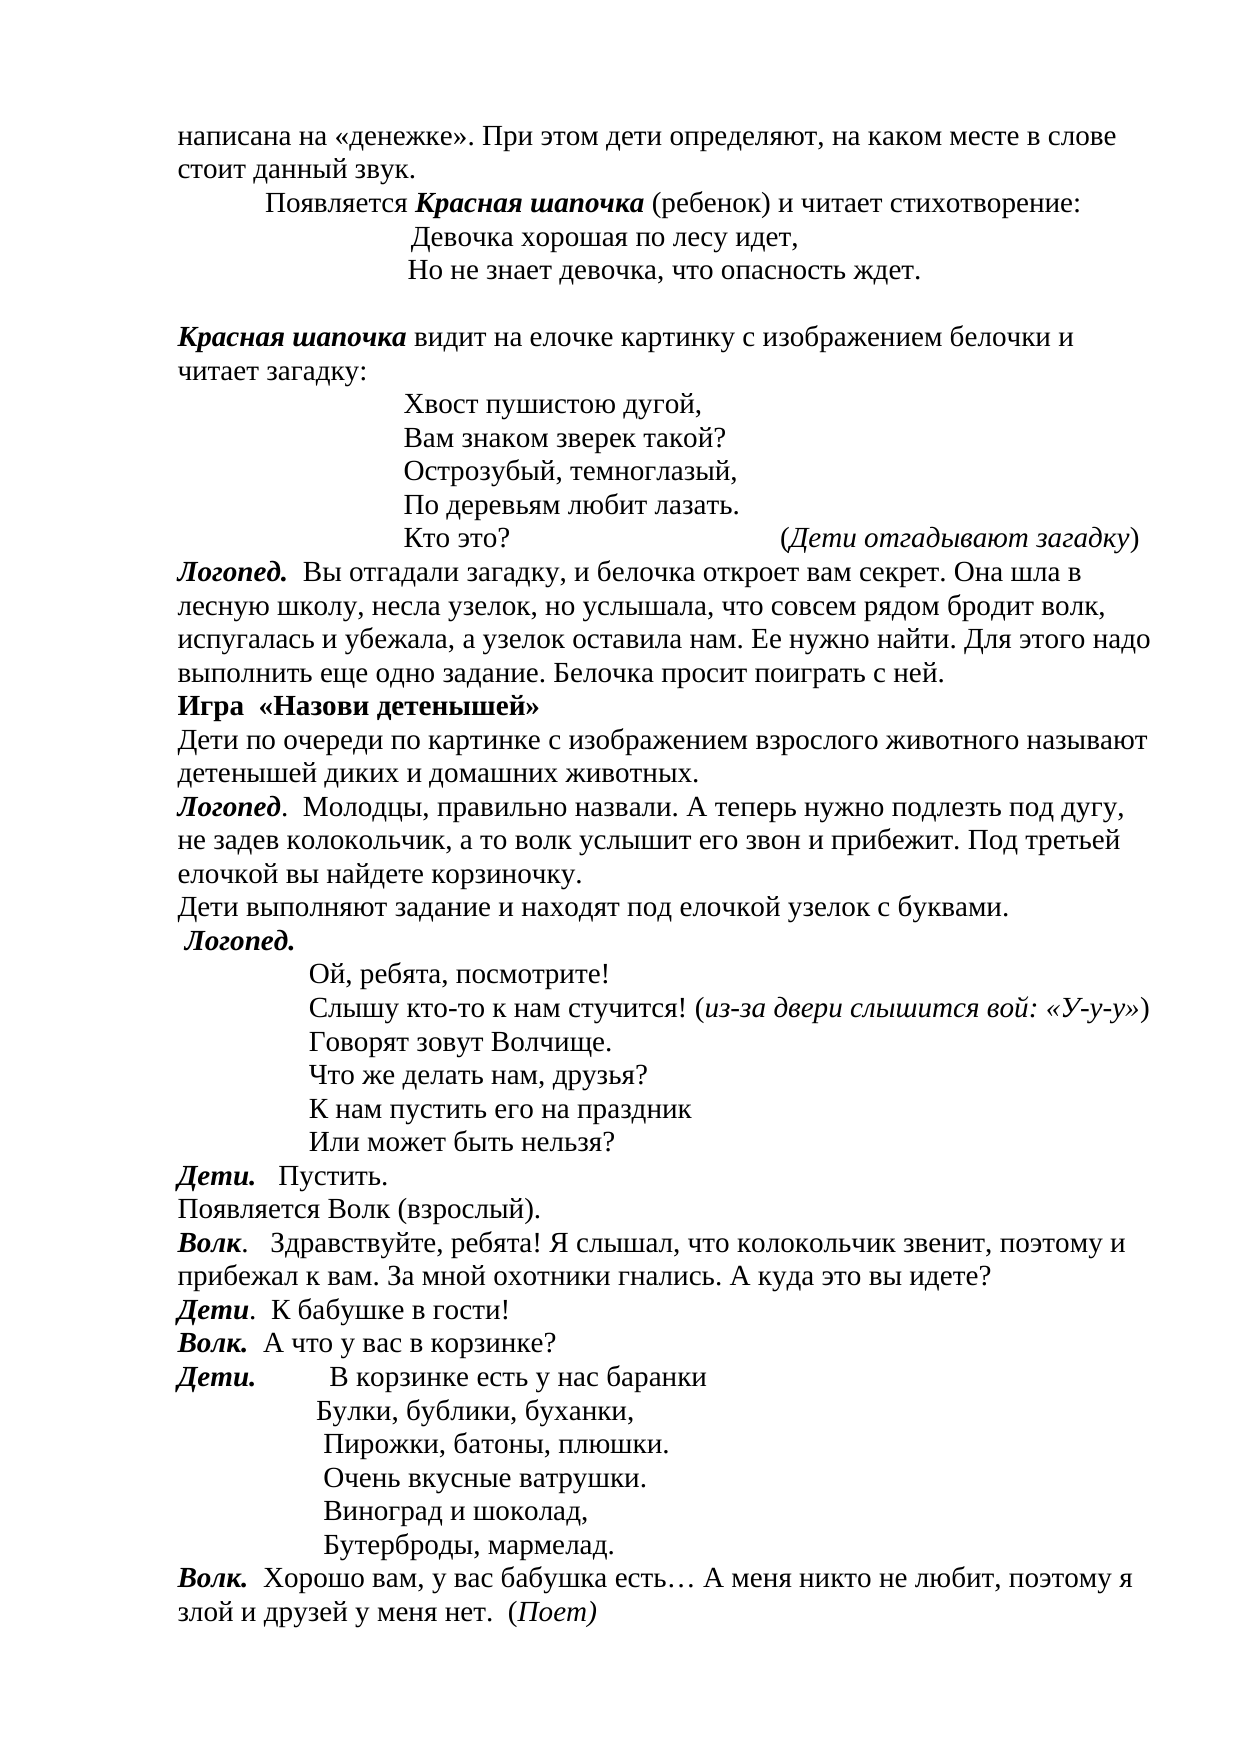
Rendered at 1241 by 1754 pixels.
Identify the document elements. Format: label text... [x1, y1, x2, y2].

text Кто это? (Дети отгадывают загадку) [177, 521, 1152, 554]
text Но не знает девочка, что опасность ждет. [177, 252, 1152, 286]
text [177, 118, 1152, 185]
text Дети. К бабушке в гости! [177, 1292, 1152, 1326]
text Хвост пушистою дугой, [177, 386, 1152, 420]
text По деревьям любит лазать. [177, 487, 1152, 521]
text Очень вкусные ватрушки. [177, 1460, 1152, 1493]
text Бутерброды, мармелад. [177, 1527, 1152, 1560]
text Волк. Хорошо вам, у вас бабушка есть… А меня никто не любит, поэтому я злой и друзей у меня нет. (Поет) [177, 1560, 1152, 1627]
text Волк. А что у вас в корзинке? [177, 1326, 1152, 1359]
text Логопед. Вы отгадали загадку, и белочка откроет вам секрет. Она шла в лесную школу, несла узелок, но услышала, что совсем рядом бродит волк, испугалась и убежала, а узелок оставила нам. Ее нужно найти. Для этого надо выполнить еще одно задание. Белочка просит поиграть с ней. [177, 554, 1152, 688]
text Логопед. Молодцы, правильно назвали. А теперь нужно подлезть под дугу, не задев колокольчик, а то волк услышит его звон и прибежит. Под третьей елочкой вы найдете корзиночку. [177, 789, 1152, 889]
text Логопед. [177, 923, 1152, 957]
text Говорят зовут Волчище. [177, 1024, 1152, 1057]
text Дети. Пустить. [177, 1158, 1152, 1191]
text Виноград и шоколад, [177, 1493, 1152, 1527]
text Острозубый, темноглазый, [177, 453, 1152, 487]
text Слышу кто-то к нам стучится! (из-за двери слышится вой: «У-у-у») [177, 990, 1152, 1024]
text Дети выполняют задание и находят под елочкой узелок с буквами. [177, 889, 1152, 923]
text Вам знаком зверек такой? [177, 420, 1152, 453]
text Пирожки, батоны, плюшки. [177, 1426, 1152, 1460]
text Волк. Здравствуйте, ребята! Я слышал, что колокольчик звенит, поэтому и прибежал к вам. За мной охотники гнались. А куда это вы идете? [177, 1225, 1152, 1292]
text Появляется Красная шапочка (ребенок) и читает стихотворение: [177, 185, 1152, 219]
text К нам пустить его на праздник [177, 1091, 1152, 1124]
text Ой, ребята, посмотрите! [177, 957, 1152, 990]
text Появляется Волк (взрослый). [177, 1191, 1152, 1225]
text Красная шапочка видит на елочке картинку с изображением белочки и читает загадку: [177, 319, 1152, 386]
text Дети по очереди по картинке с изображением взрослого животного называют детенышей диких и домашних животных. [177, 722, 1152, 789]
text Булки, бублики, буханки, [177, 1393, 1152, 1426]
text Что же делать нам, друзья? [177, 1057, 1152, 1091]
text Игра «Назови детенышей» [177, 688, 1152, 722]
text Девочка хорошая по лесу идет, [177, 219, 1152, 252]
text Или может быть нельзя? [177, 1124, 1152, 1158]
text Дети. В корзинке есть у нас баранки [177, 1359, 1152, 1393]
